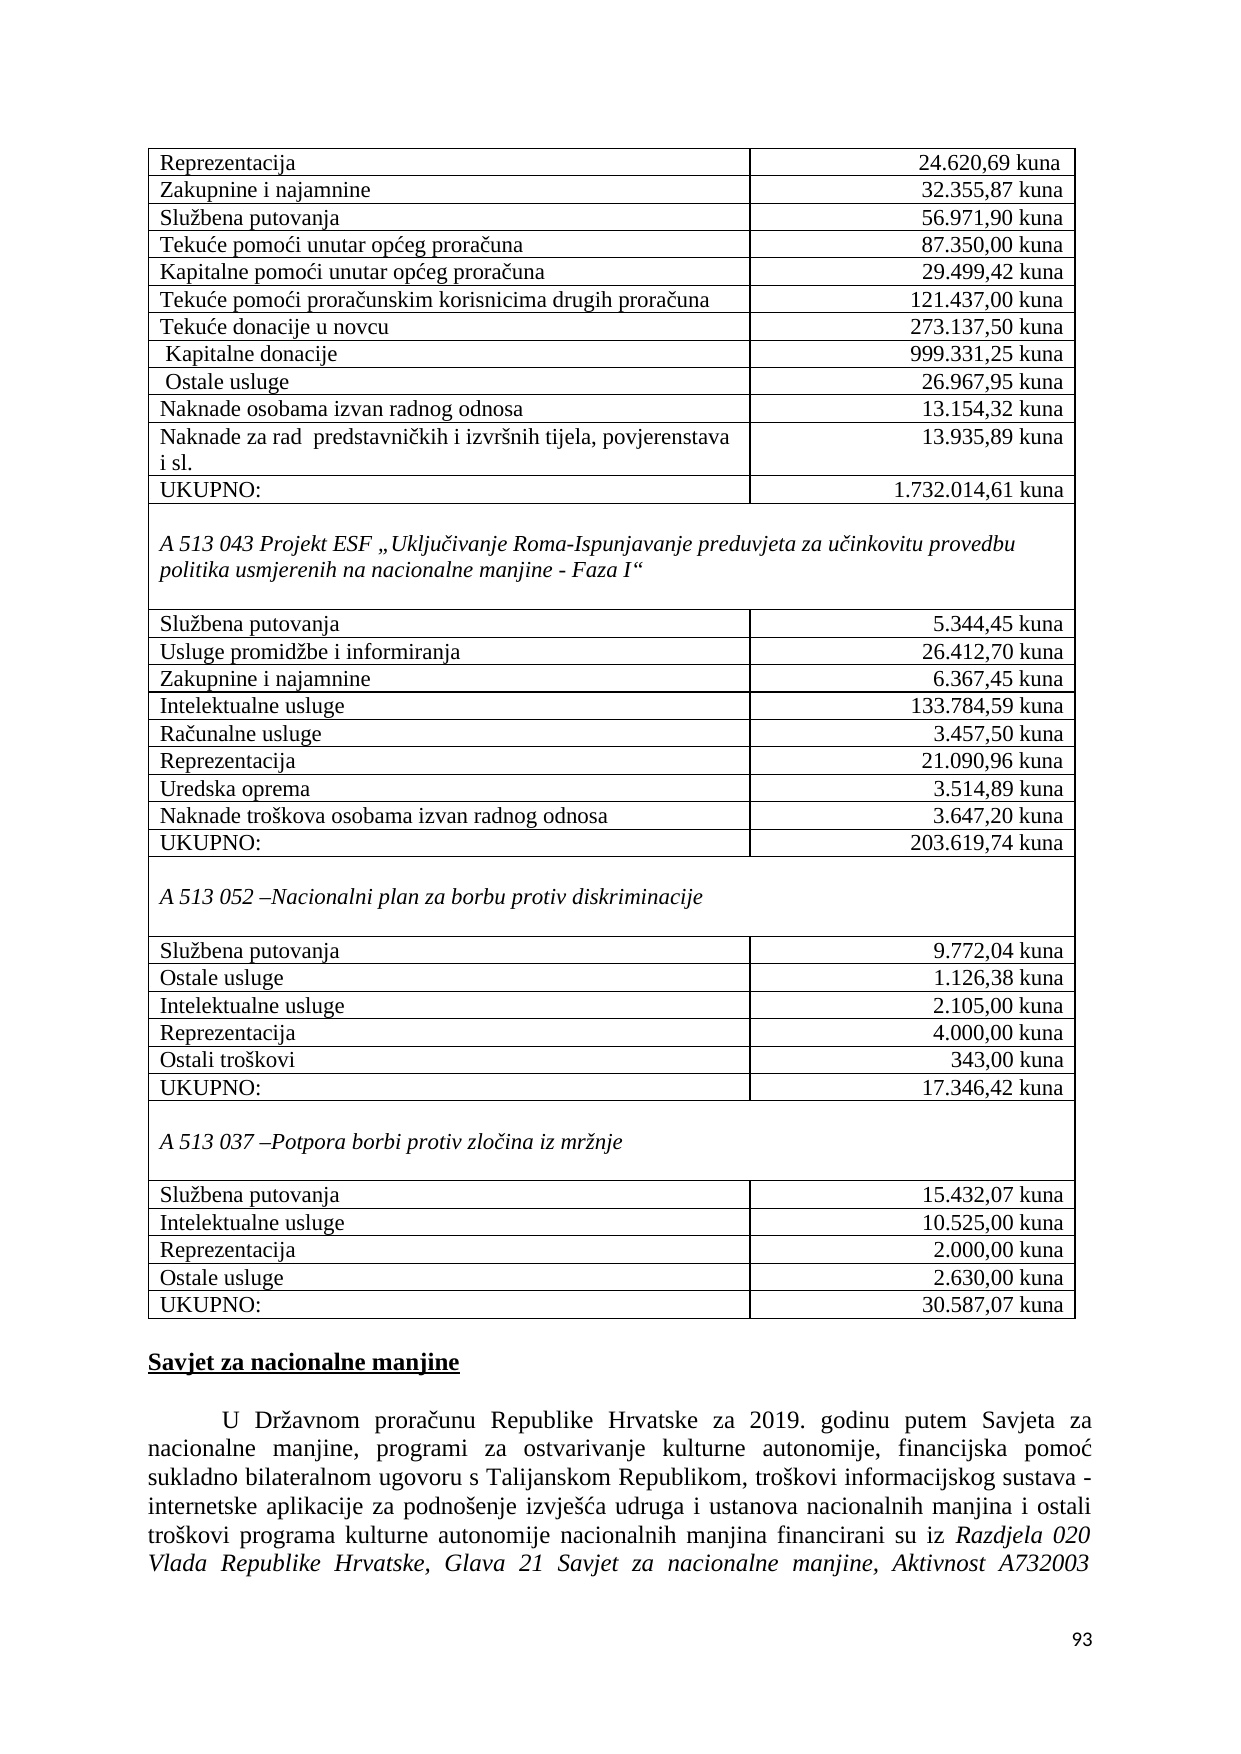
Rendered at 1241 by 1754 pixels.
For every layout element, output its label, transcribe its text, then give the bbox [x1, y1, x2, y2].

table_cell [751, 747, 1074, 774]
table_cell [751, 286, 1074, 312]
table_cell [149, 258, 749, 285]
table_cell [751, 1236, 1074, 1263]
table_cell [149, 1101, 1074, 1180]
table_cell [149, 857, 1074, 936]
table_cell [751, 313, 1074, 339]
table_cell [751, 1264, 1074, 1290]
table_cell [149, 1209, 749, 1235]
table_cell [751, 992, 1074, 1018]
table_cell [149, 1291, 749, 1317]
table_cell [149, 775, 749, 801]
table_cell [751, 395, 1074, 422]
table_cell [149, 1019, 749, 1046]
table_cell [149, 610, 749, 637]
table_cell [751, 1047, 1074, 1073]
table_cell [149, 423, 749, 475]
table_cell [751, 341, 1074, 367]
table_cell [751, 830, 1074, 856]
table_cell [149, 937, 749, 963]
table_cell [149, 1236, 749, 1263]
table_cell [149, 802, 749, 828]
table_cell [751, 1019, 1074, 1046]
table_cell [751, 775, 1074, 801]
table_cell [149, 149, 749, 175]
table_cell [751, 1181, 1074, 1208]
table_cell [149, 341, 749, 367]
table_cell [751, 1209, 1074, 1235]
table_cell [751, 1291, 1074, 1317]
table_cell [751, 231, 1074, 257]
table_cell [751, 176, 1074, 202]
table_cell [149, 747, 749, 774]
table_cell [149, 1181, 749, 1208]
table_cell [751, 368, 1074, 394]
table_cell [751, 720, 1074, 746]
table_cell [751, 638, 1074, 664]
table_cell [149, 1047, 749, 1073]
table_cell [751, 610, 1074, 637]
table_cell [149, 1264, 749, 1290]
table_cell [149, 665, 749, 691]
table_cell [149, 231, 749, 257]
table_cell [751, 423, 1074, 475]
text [148, 1405, 1092, 1577]
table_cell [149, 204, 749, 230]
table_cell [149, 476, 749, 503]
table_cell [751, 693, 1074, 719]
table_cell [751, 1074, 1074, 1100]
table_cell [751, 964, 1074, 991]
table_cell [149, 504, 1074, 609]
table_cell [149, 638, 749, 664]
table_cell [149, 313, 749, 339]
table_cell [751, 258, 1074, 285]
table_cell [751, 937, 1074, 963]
text Savjet za nacionalne manjine [148, 1347, 1092, 1376]
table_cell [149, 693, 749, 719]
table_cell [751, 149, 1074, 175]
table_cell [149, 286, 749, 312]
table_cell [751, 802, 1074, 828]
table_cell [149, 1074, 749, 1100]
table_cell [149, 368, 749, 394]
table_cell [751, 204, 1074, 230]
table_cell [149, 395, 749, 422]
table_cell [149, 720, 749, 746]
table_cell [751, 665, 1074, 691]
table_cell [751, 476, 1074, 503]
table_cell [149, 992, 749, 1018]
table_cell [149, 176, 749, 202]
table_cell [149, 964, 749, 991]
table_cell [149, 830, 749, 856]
